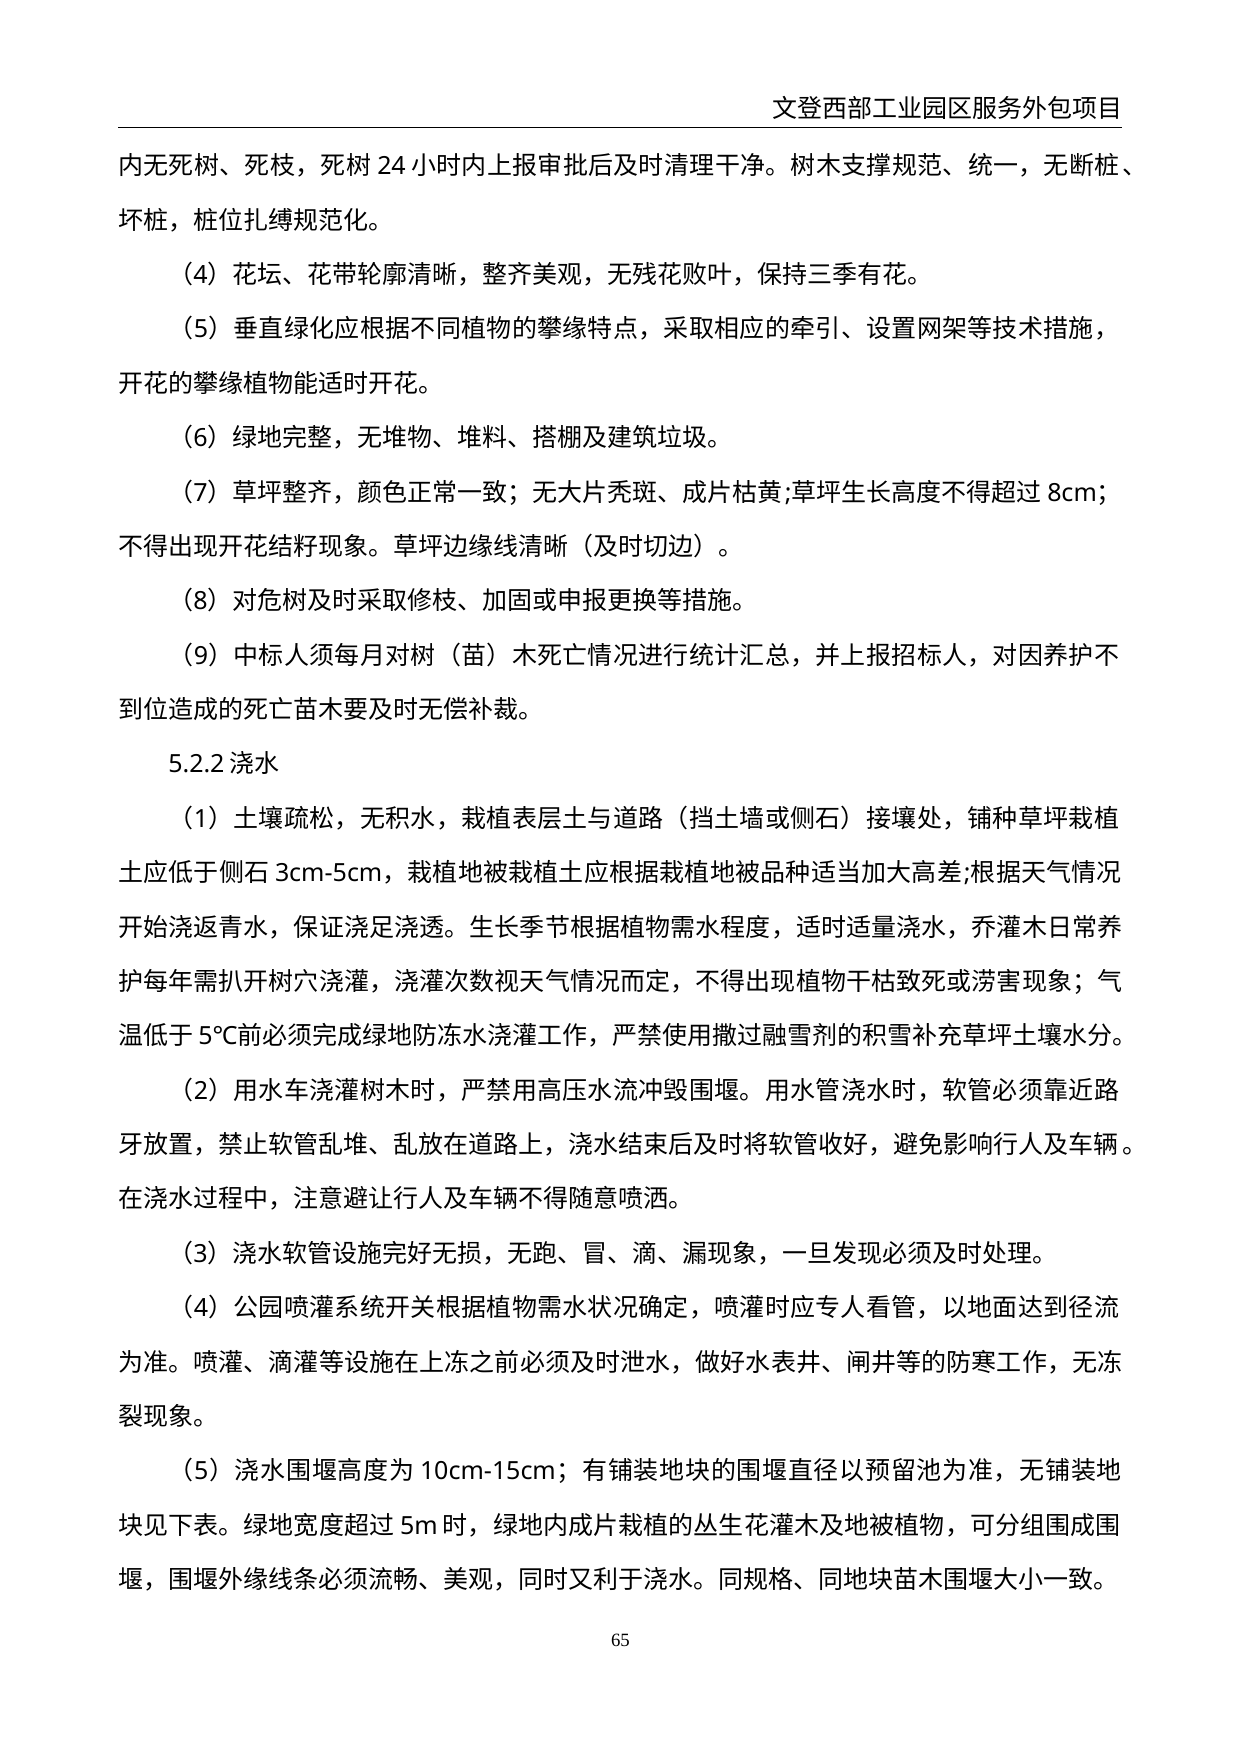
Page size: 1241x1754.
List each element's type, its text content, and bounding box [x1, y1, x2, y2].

text （7）草坪整齐，颜色正常一致；无大片秃斑、成片枯黄;草坪生长高度不得超过8cm；不得出现开花结籽现象。草坪边缘线清晰（及时切边）。 [118, 472, 1122, 563]
text （4）公园喷灌系统开关根据植物需水状况确定，喷灌时应专人看管，以地面达到径流为准。喷灌、滴灌等设施在上冻之前必须及时泄水，做好水表井、闸井等的防寒工作，无冻裂现象。 [118, 1288, 1122, 1433]
text （9）中标人须每月对树（苗）木死亡情况进行统计汇总，并上报招标人，对因养护不到位造成的死亡苗木要及时无偿补裁。 [118, 635, 1122, 726]
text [118, 146, 1122, 236]
text （6）绿地完整，无堆物、堆料、搭棚及建筑垃圾。 [118, 418, 1122, 454]
text （1）土壤疏松，无积水，栽植表层土与道路（挡土墙或侧石）接壤处，铺种草坪栽植土应低于侧石3cm-5cm，栽植地被栽植土应根据栽植地被品种适当加大高差;根据天气情况开始浇返青水，保证浇足浇透。生长季节根据植物需水程度，适时适量浇水，乔灌木日常养护每年需扒开树穴浇灌，浇灌次数视天气情况而定，不得出现植物干枯致死或涝害现象；气温低于5℃前必须完成绿地防冻水浇灌工作，严禁使用撒过融雪剂的积雪补充草坪土壤水分。 [118, 798, 1122, 1052]
text 5.2.2浇水 [118, 744, 1122, 780]
text （5）浇水围堰高度为10cm-15cm；有铺装地块的围堰直径以预留池为准，无铺装地块见下表。绿地宽度超过5m时，绿地内成片栽植的丛生花灌木及地被植物，可分组围成围堰，围堰外缘线条必须流畅、美观，同时又利于浇水。同规格、同地块苗木围堰大小一致。 [118, 1451, 1122, 1596]
text （5）垂直绿化应根据不同植物的攀缘特点，采取相应的牵引、设置网架等技术措施，开花的攀缘植物能适时开花。 [118, 309, 1122, 399]
text （2）用水车浇灌树木时，严禁用高压水流冲毁围堰。用水管浇水时，软管必须靠近路牙放置，禁止软管乱堆、乱放在道路上，浇水结束后及时将软管收好，避免影响行人及车辆。在浇水过程中，注意避让行人及车辆不得随意喷洒。 [118, 1070, 1122, 1215]
text （3）浇水软管设施完好无损，无跑、冒、滴、漏现象，一旦发现必须及时处理。 [118, 1233, 1122, 1269]
text （8）对危树及时采取修枝、加固或申报更换等措施。 [118, 581, 1122, 617]
text （4）花坛、花带轮廓清晰，整齐美观，无残花败叶，保持三季有花。 [118, 254, 1122, 291]
